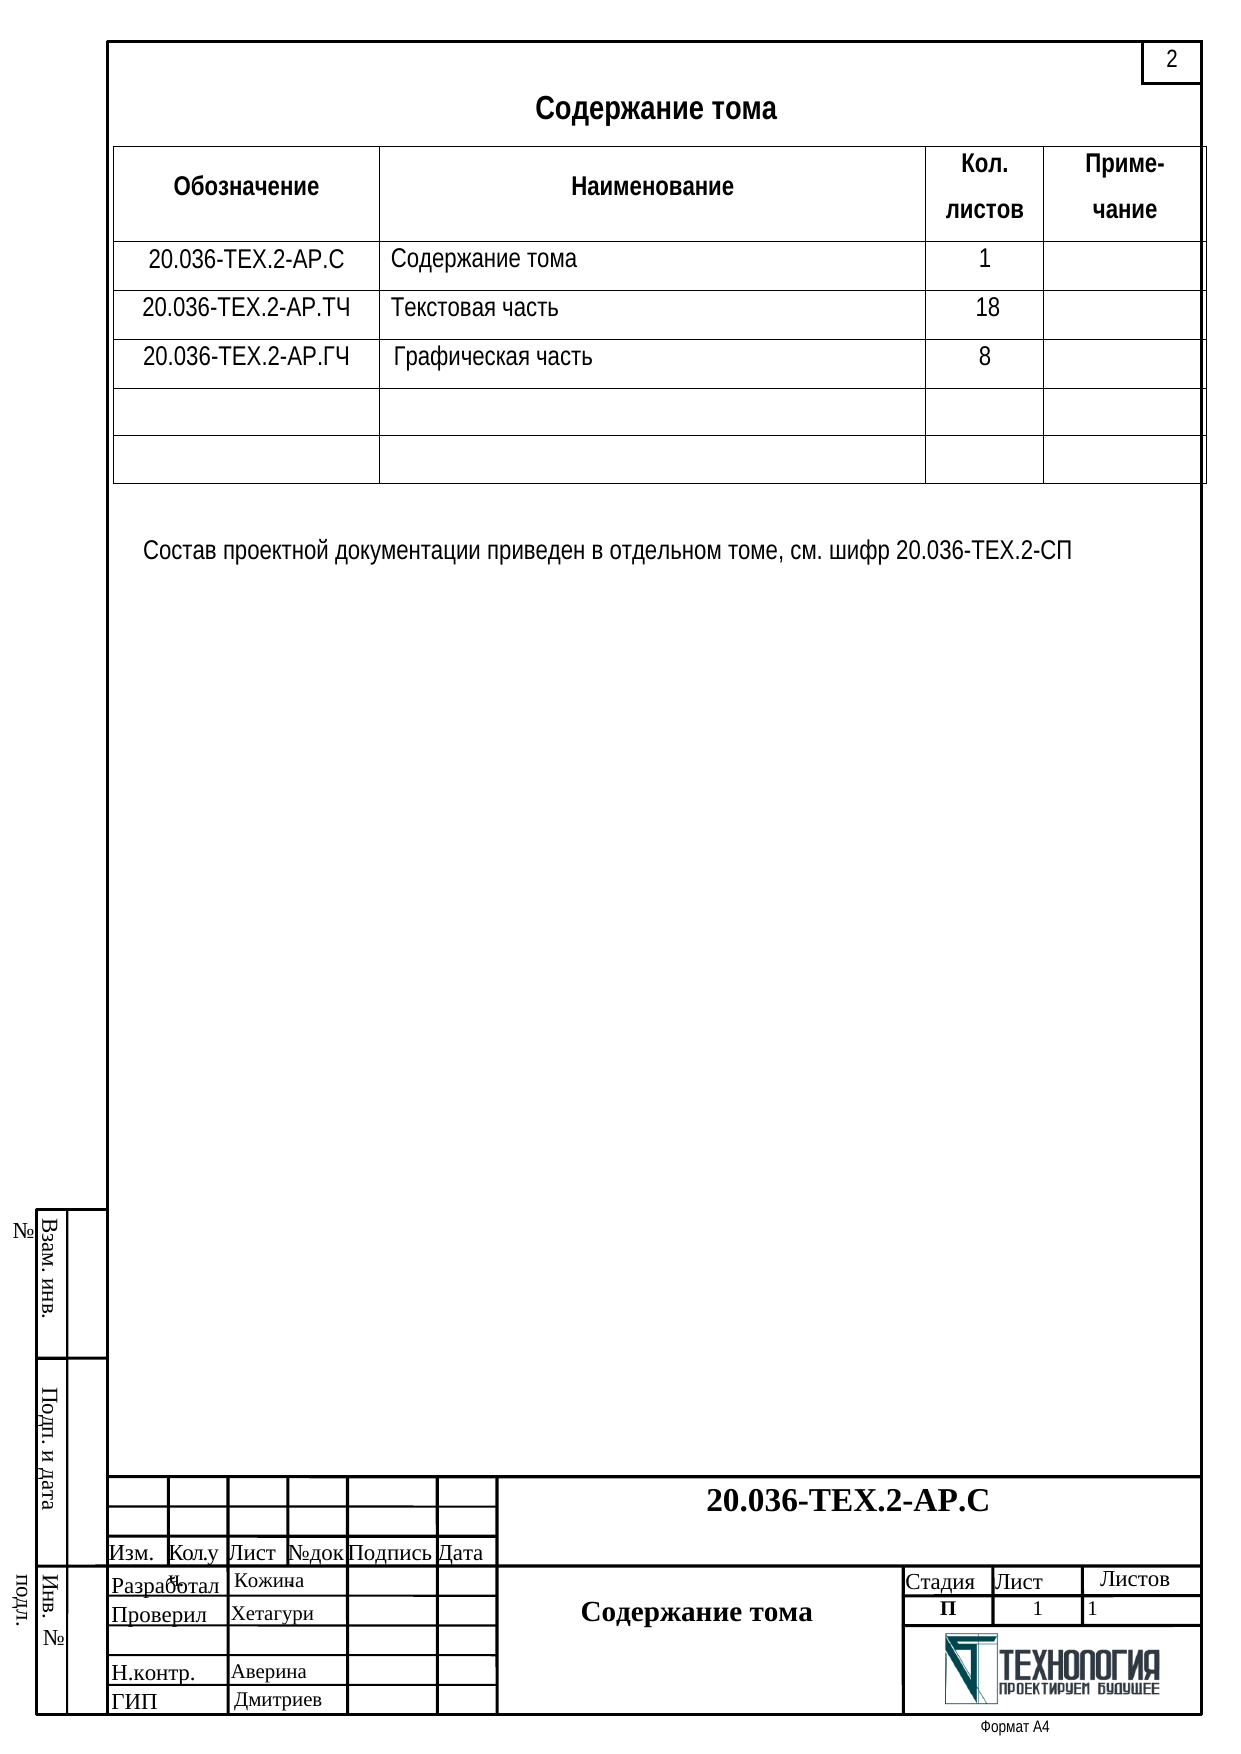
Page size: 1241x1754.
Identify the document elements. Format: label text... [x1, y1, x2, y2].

table_cell [1044, 389, 1206, 435]
table_cell [1044, 436, 1206, 483]
table_cell [380, 436, 925, 483]
table_cell [114, 436, 379, 483]
table_cell [926, 436, 1043, 483]
table_header Приме-чание [1044, 147, 1206, 241]
table_cell 20.036-ТЕХ.2-АР.ГЧ [114, 340, 379, 387]
table_cell Графическая часть [380, 340, 925, 387]
table_cell [380, 389, 925, 435]
table_cell 18 [926, 291, 1043, 339]
table_cell Текстовая часть [380, 291, 925, 339]
table_cell [114, 389, 379, 435]
table_cell [926, 389, 1043, 435]
table_cell [1044, 291, 1206, 339]
table_cell [1044, 340, 1206, 387]
text Состав проектной документации приведен в отдельном томе, см. шифр 20.036-ТЕХ.2-СП [143, 534, 1169, 565]
text Содержание тома [143, 89, 1169, 127]
table_cell Содержание тома [380, 242, 925, 290]
table_cell 20.036-ТЕХ.2-АР.С [114, 242, 379, 290]
table_cell 20.036-ТЕХ.2-АР.ТЧ [114, 291, 379, 339]
table_header Наименование [380, 147, 925, 241]
table_header Обозначение [114, 147, 379, 241]
table_header Кол. листов [926, 147, 1043, 241]
table_cell [1044, 242, 1206, 290]
table_cell 8 [926, 340, 1043, 387]
table_cell 1 [926, 242, 1043, 290]
